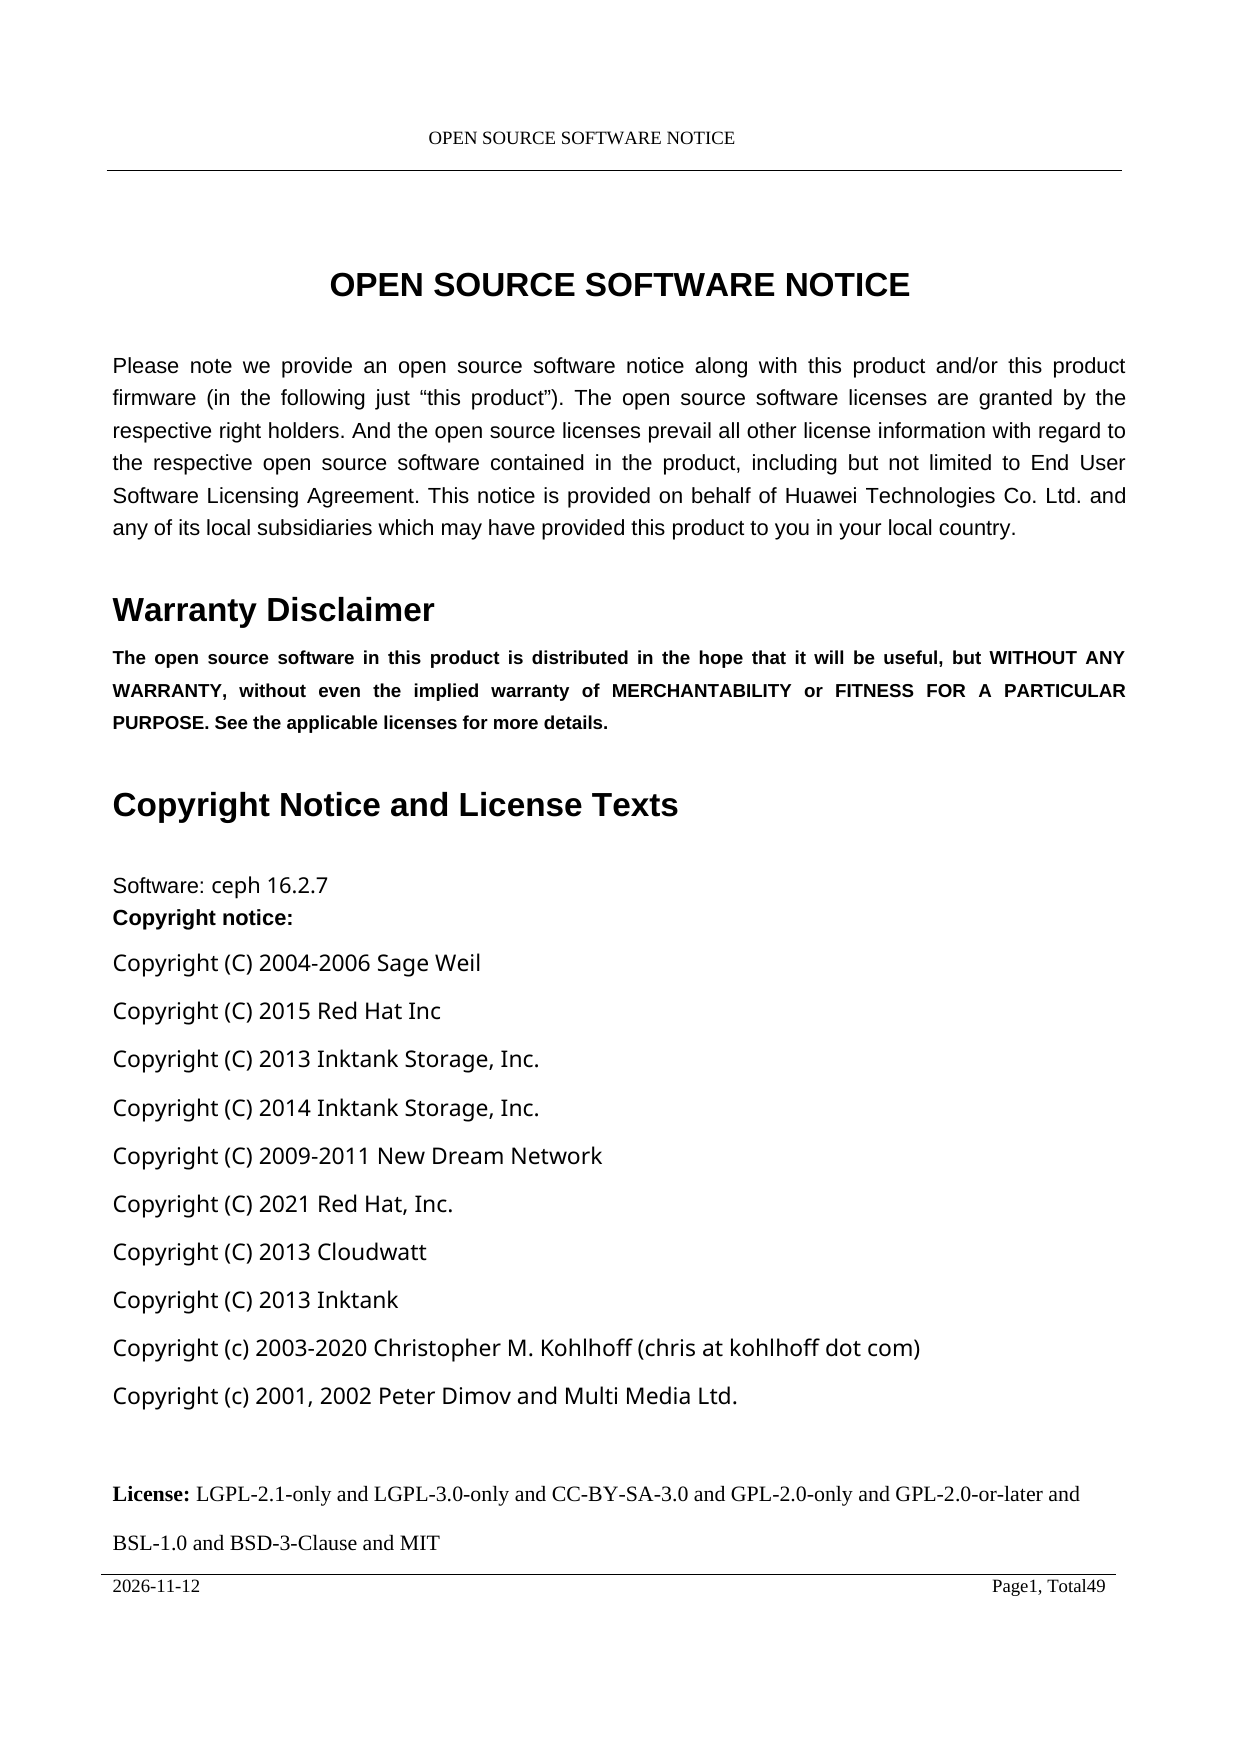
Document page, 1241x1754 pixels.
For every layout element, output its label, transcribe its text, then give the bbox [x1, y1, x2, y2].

text Copyright (C) 2013 Inktank [112, 1283, 1128, 1316]
text Warranty Disclaimer [112, 576, 1128, 641]
text Copyright (C) 2013 Inktank Storage, Inc. [112, 1043, 1128, 1075]
text Copyright notice: [112, 901, 1128, 934]
text OPEN SOURCE SOFTWARE NOTICE [112, 251, 1128, 316]
text Please note we provide an open source software notice along with this product and/or this product firmware (in the following just “this product”). The open source software licenses are granted by the respective right holders. And the open source licenses prevail all other license information with regard to the respective open source software contained in the product, including but not limited to End User Software Licensing Agreement. This notice is provided on behalf of Huawei Technologies Co. Ltd. and any of its local subsidiaries which may have provided this product to you in your local country. [112, 349, 1128, 544]
text Copyright (C) 2014 Inktank Storage, Inc. [112, 1091, 1128, 1123]
text Copyright (C) 2013 Cloudwatt [112, 1235, 1128, 1268]
text Copyright (C) 2015 Red Hat Inc [112, 995, 1128, 1027]
text Copyright Notice and License Texts [112, 771, 1128, 836]
text Copyright (c) 2003-2020 Christopher M. Kohlhoff (chris at kohlhoff dot com) [112, 1332, 1128, 1364]
text Copyright (c) 2001, 2002 Peter Dimov and Multi Media Ltd. [112, 1380, 1128, 1461]
text Copyright (C) 2004-2006 Sage Weil [112, 947, 1128, 979]
text Copyright (C) 2021 Red Hat, Inc. [112, 1187, 1128, 1220]
text Copyright (C) 2009-2011 New Dream Network [112, 1139, 1128, 1172]
text Software: ceph 16.2.7 [112, 869, 1128, 901]
text License: LGPL-2.1-only and LGPL-3.0-only and CC-BY-SA-3.0 and GPL-2.0-only and GPL-2.0-or-later and BSL-1.0 and BSD-3-Clause and MIT [112, 1477, 1128, 1558]
text The open source software in this product is distributed in the hope that it will be useful, but WITHOUT ANY WARRANTY, without even the implied warranty of MERCHANTABILITY or FITNESS FOR A PARTICULAR PURPOSE. See the applicable licenses for more details. [112, 641, 1128, 739]
